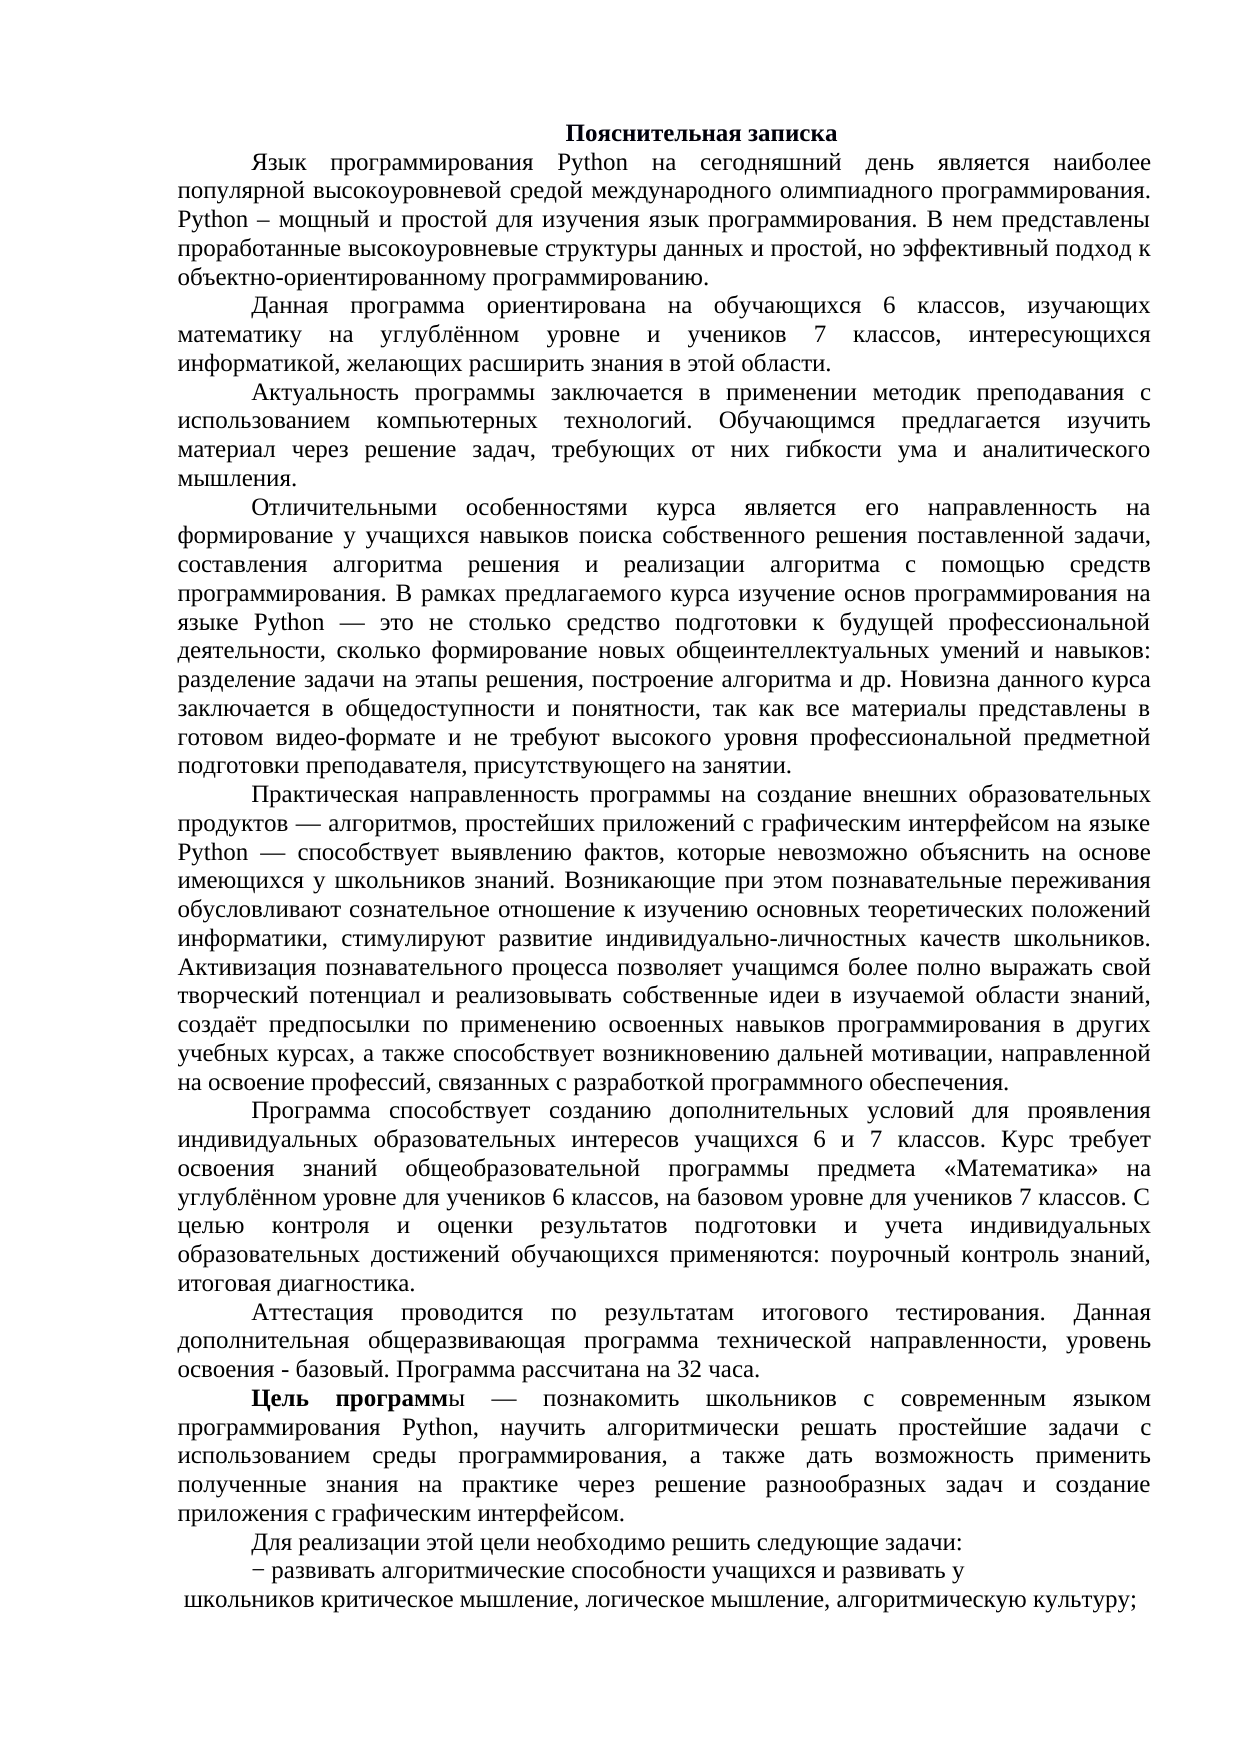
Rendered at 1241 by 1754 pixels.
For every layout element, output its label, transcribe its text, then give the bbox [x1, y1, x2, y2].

text Практическая направленность программы на создание внешних образовательных продуктов — алгоритмов, простейших приложений с графическим интерфейсом на языке Python — способствует выявлению фактов, которые невозможно объяснить на основе имеющихся у школьников знаний. Возникающие при этом познавательные переживания обусловливают сознательное отношение к изучению основных теоретических положений информатики, стимулируют развитие индивидуально-личностных качеств школьников. Активизация познавательного процесса позволяет учащимся более полно выражать свой творческий потенциал и реализовывать собственные идеи в изучаемой области знаний, создаёт предпосылки по применению освоенных навыков программирования в других учебных курсах, а также способствует возникновению дальней мотивации, направленной на освоение профессий, связанных с разработкой программного обеспечения. [177, 779, 1152, 1096]
text Язык программирования Python на сегодняшний день является наиболее популярной высокоуровневой средой международного олимпиадного программирования. Python – мощный и простой для изучения язык программирования. В нем представлены проработанные высокоуровневые структуры данных и простой, но эффективный подход к объектно-ориентированному программированию. [177, 147, 1152, 291]
text школьников критическое мышление, логическое мышление, алгоритмическую культуру; [177, 1584, 1152, 1613]
text Для реализации этой цели необходимо решить следующие задачи: [177, 1527, 1152, 1556]
text Цель программы — познакомить школьников с современным языком программирования Python, научить алгоритмически решать простейшие задачи с использованием среды программирования, а также дать возможность применить полученные знания на практике через решение разнообразных задач и создание приложения с графическим интерфейсом. [177, 1383, 1152, 1527]
text Программа способствует созданию дополнительных условий для проявления индивидуальных образовательных интересов учащихся 6 и 7 классов. Курс требует освоения знаний общеобразовательной программы предмета «Математика» на углублённом уровне для учеников 6 классов, на базовом уровне для учеников 7 классов. С целью контроля и оценки результатов подготовки и учета индивидуальных образовательных достижений обучающихся применяются: поурочный контроль знаний, итоговая диагностика. [177, 1096, 1152, 1297]
text Актуальность программы заключается в применении методик преподавания с использованием компьютерных технологий. Обучающимся предлагается изучить материал через решение задач, требующих от них гибкости ума и аналитического мышления. [177, 377, 1152, 492]
text Данная программа ориентирована на обучающихся 6 классов, изучающих математику на углублённом уровне и учеников 7 классов, интересующихся информатикой, желающих расширить знания в этой области. [177, 291, 1152, 377]
text Пояснительная записка [177, 118, 1152, 147]
text Аттестация проводится по результатам итогового тестирования. Данная дополнительная общеразвивающая программа технической направленности, уровень освоения - базовый. Программа рассчитана на 32 часа. [177, 1297, 1152, 1383]
text − развивать алгоритмические способности учащихся и развивать у [177, 1556, 1152, 1584]
text Отличительными особенностями курса является его направленность на формирование у учащихся навыков поиска собственного решения поставленной задачи, составления алгоритма решения и реализации алгоритма с помощью средств программирования. В рамках предлагаемого курса изучение основ программирования на языке Python — это не столько средство подготовки к будущей профессиональной деятельности, сколько формирование новых общеинтеллектуальных умений и навыков: разделение задачи на этапы решения, построение алгоритма и др. Новизна данного курса заключается в общедоступности и понятности, так как все материалы представлены в готовом видео-формате и не требуют высокого уровня профессиональной предметной подготовки преподавателя, присутствующего на занятии. [177, 492, 1152, 779]
